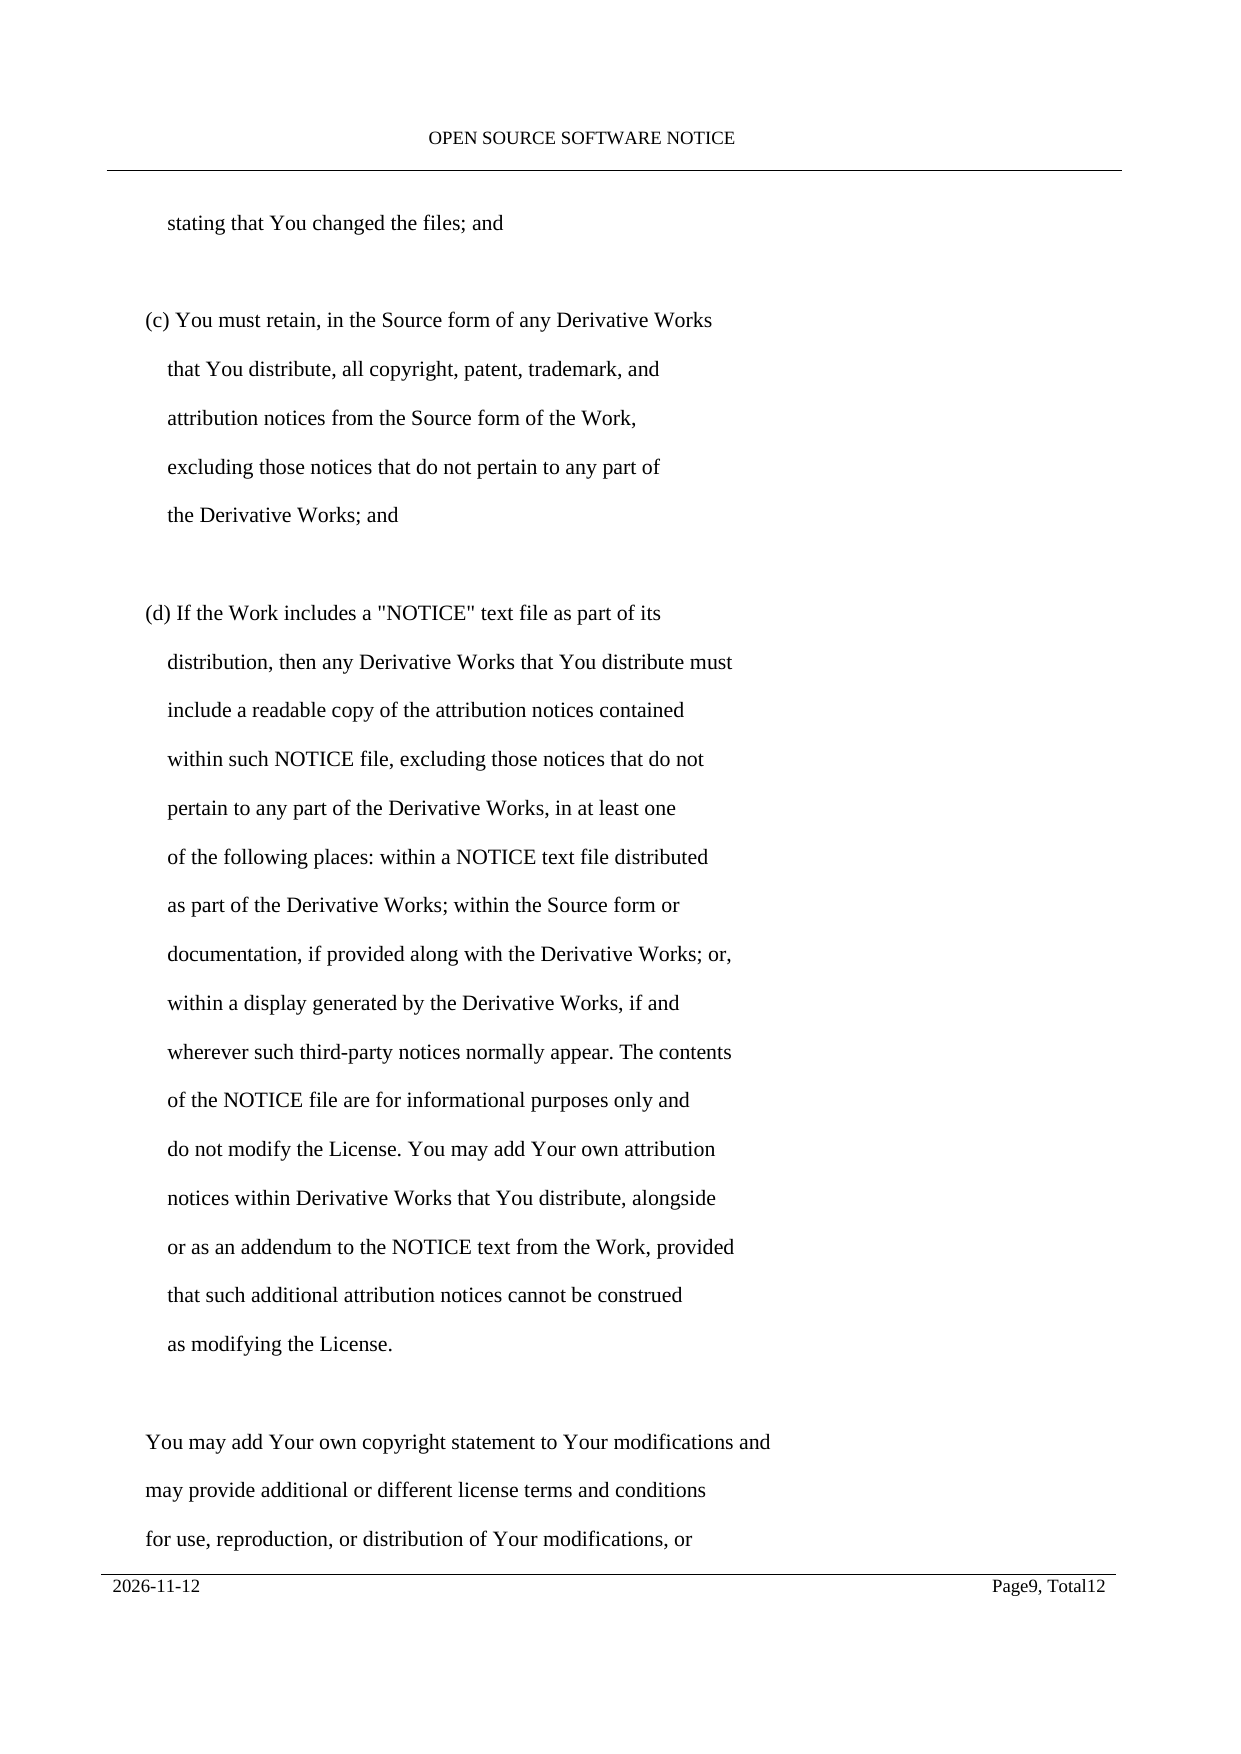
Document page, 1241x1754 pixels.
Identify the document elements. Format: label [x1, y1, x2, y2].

text [112, 206, 1128, 1555]
